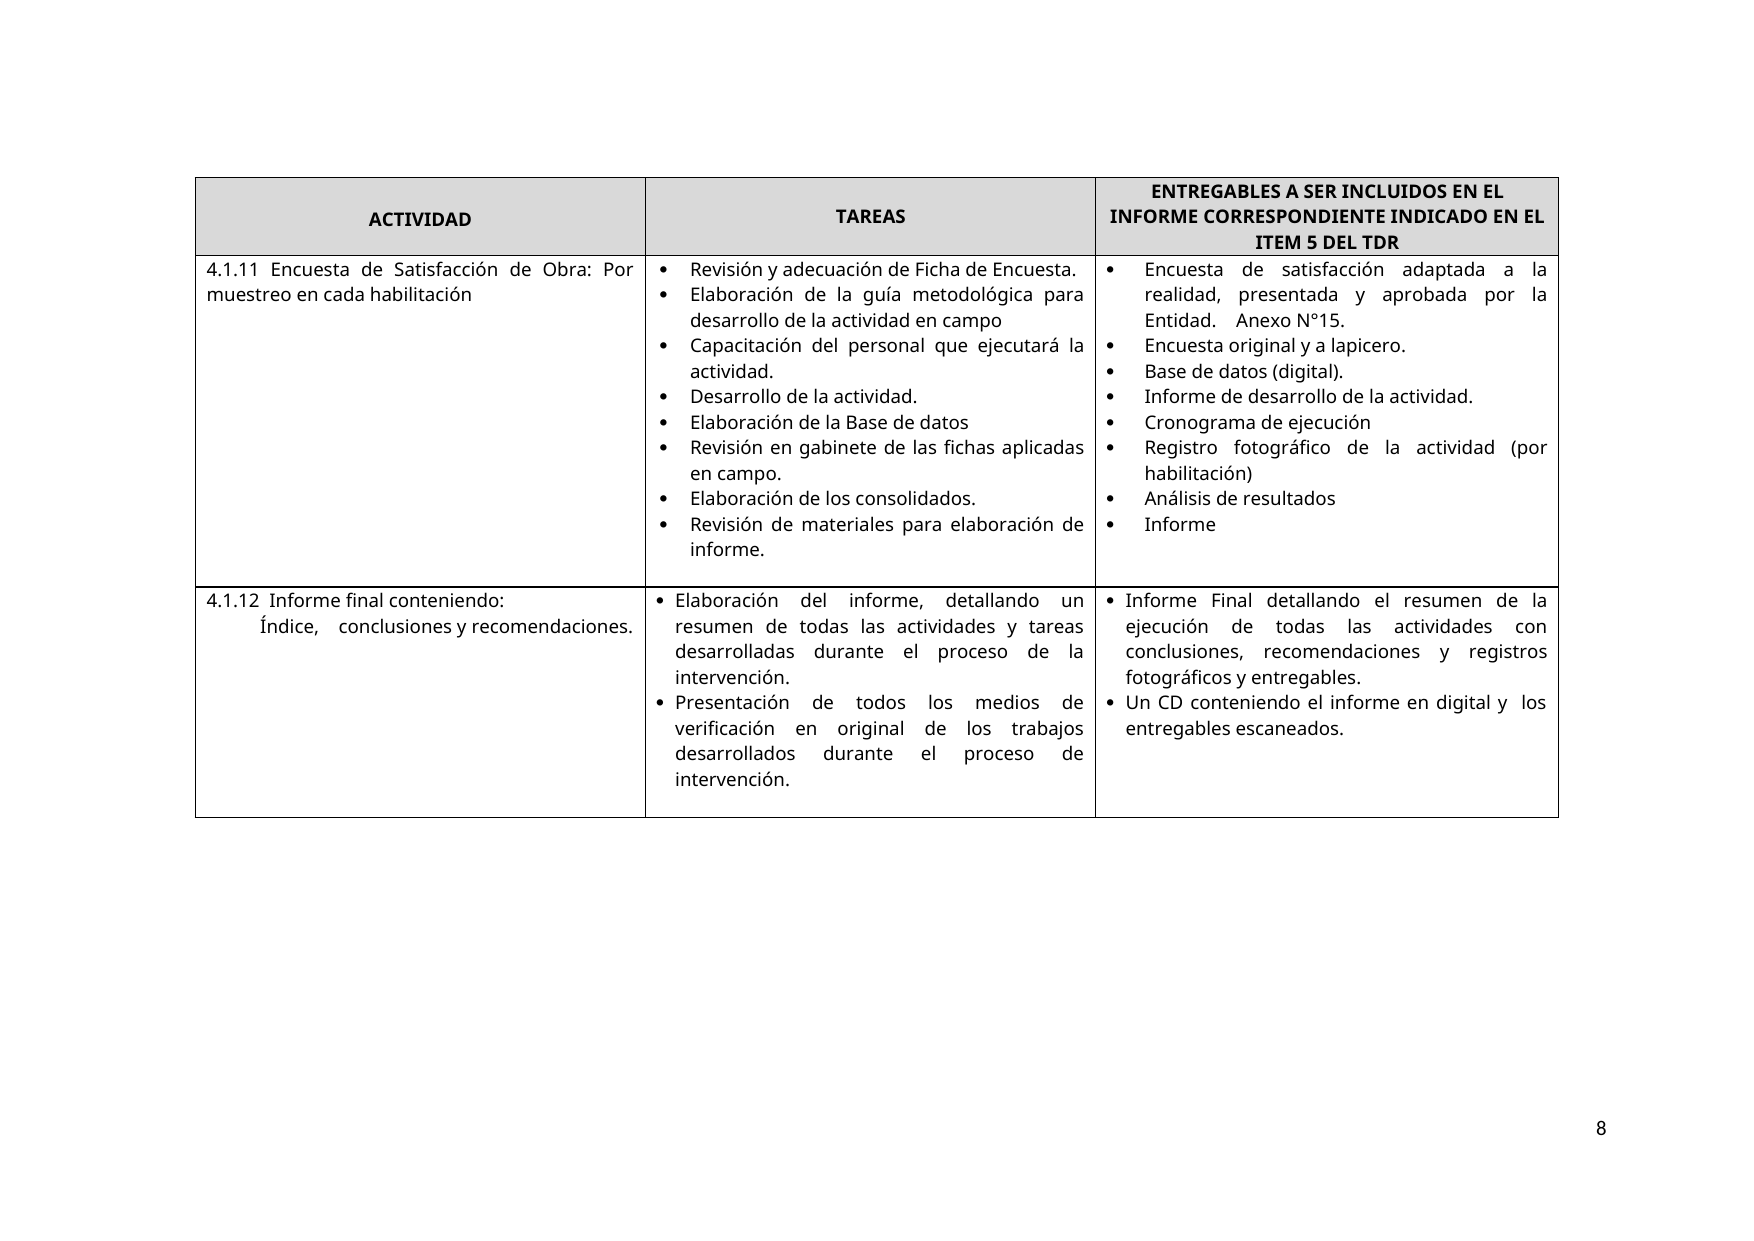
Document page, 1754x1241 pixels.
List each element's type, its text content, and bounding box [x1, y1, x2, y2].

table_cell Informe Final detallando el resumen de la ejecución de todas las actividades con conclusiones, recomendaciones y registros fotográficos y entregables. Un CD conteniendo el informe en digital y los entregables escaneados. [1096, 588, 1558, 817]
table_cell 4.1.12 Informe final conteniendo: Índice, conclusiones y recomendaciones. [196, 588, 645, 817]
table_header ACTIVIDAD [196, 178, 645, 255]
table_cell Encuesta de satisfacción adaptada a la realidad, presentada y aprobada por la Entidad. Anexo N°15. Encuesta original y a lapicero. Base de datos (digital). Informe de desarrollo de la actividad. Cronograma de ejecución Registro fotográfico de la actividad (por habilitación) Análisis de resultados Informe [1096, 256, 1558, 586]
table_cell Elaboración del informe, detallando un resumen de todas las actividades y tareas desarrolladas durante el proceso de la intervención. Presentación de todos los medios de verificación en original de los trabajos desarrollados durante el proceso de intervención. [646, 588, 1095, 817]
table_cell Revisión y adecuación de Ficha de Encuesta. Elaboración de la guía metodológica para desarrollo de la actividad en campo Capacitación del personal que ejecutará la actividad. Desarrollo de la actividad. Elaboración de la Base de datos Revisión en gabinete de las fichas aplicadas en campo. Elaboración de los consolidados. Revisión de materiales para elaboración de informe. [646, 256, 1095, 586]
table_header ENTREGABLES A SER INCLUIDOS EN EL INFORME CORRESPONDIENTE INDICADO EN EL ITEM 5 DEL TDR [1096, 178, 1558, 255]
table_cell 4.1.11 Encuesta de Satisfacción de Obra: Por muestreo en cada habilitación [196, 256, 645, 586]
table_header TAREAS [646, 178, 1095, 255]
